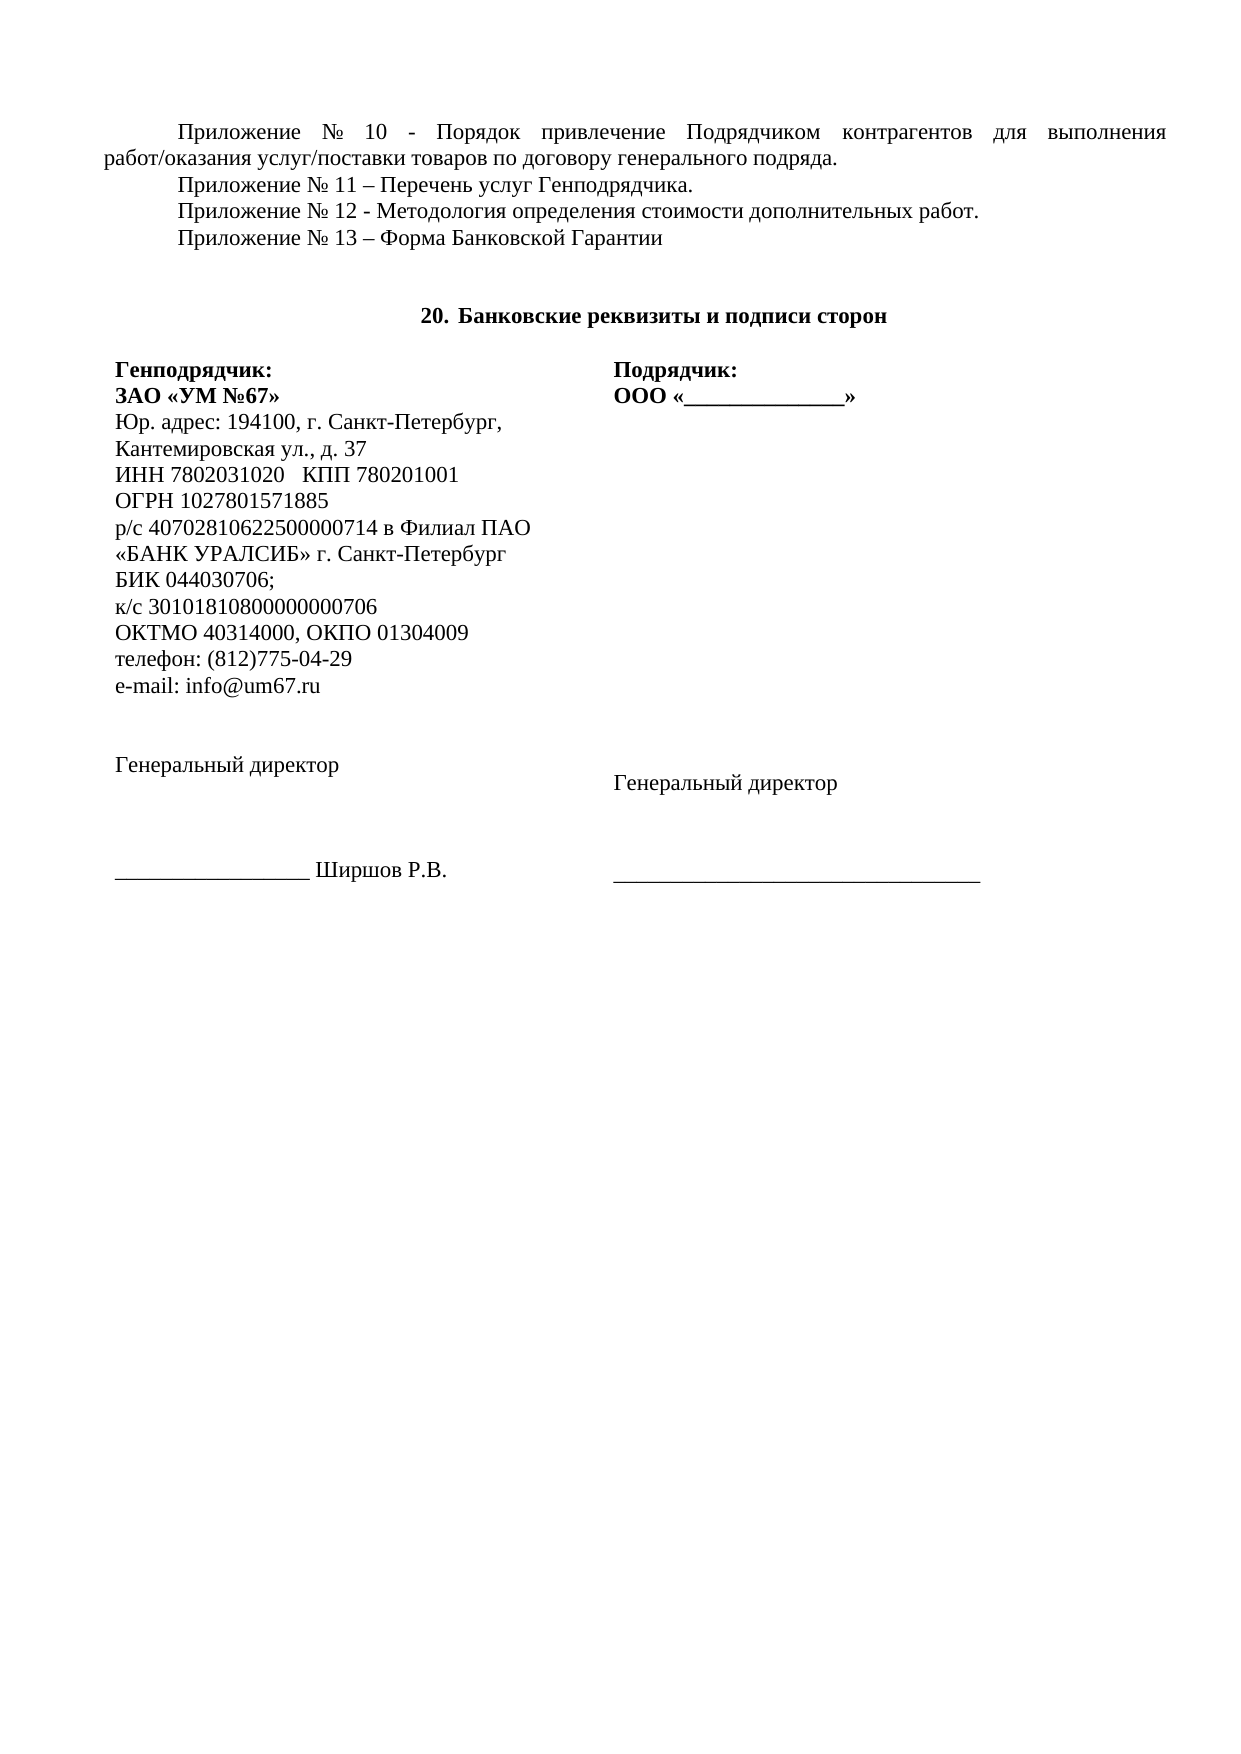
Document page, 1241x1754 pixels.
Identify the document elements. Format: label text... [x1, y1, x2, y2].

text Приложение № 10 - Порядок привлечение Подрядчиком контрагентов для выполнения работ/оказания услуг/поставки товаров по договору генерального подряда. [103, 118, 1167, 171]
table_header Генподрядчик: ЗАО «УМ №67» Юр. адрес: 194100, г. Санкт-Петербург, Кантемировская ул., д. 37 ИНН 7802031020 КПП 780201001 ОГРН 1027801571885 р/с 40702810622500000714 в Филиал ПАО «БАНК УРАЛСИБ» г. Санкт-Петербург БИК 044030706; к/с 30101810800000000706 ОКТМО 40314000, ОКПО 01304009 телефон: (812)775-04-29 e-mail: info@um67.ru Генеральный директор _________________ Ширшов Р.В. [104, 356, 602, 1012]
table_header Подрядчик: ООО «______________» Генеральный директор ________________________________ [602, 356, 1089, 1012]
list Банковские реквизиты и подписи сторон [141, 303, 1167, 329]
text Приложение № 11 – Перечень услуг Генподрядчика. [103, 171, 1167, 197]
text Приложение № 12 - Методология определения стоимости дополнительных работ. [103, 197, 1167, 223]
text Приложение № 13 – Форма Банковской Гарантии [103, 223, 1167, 250]
